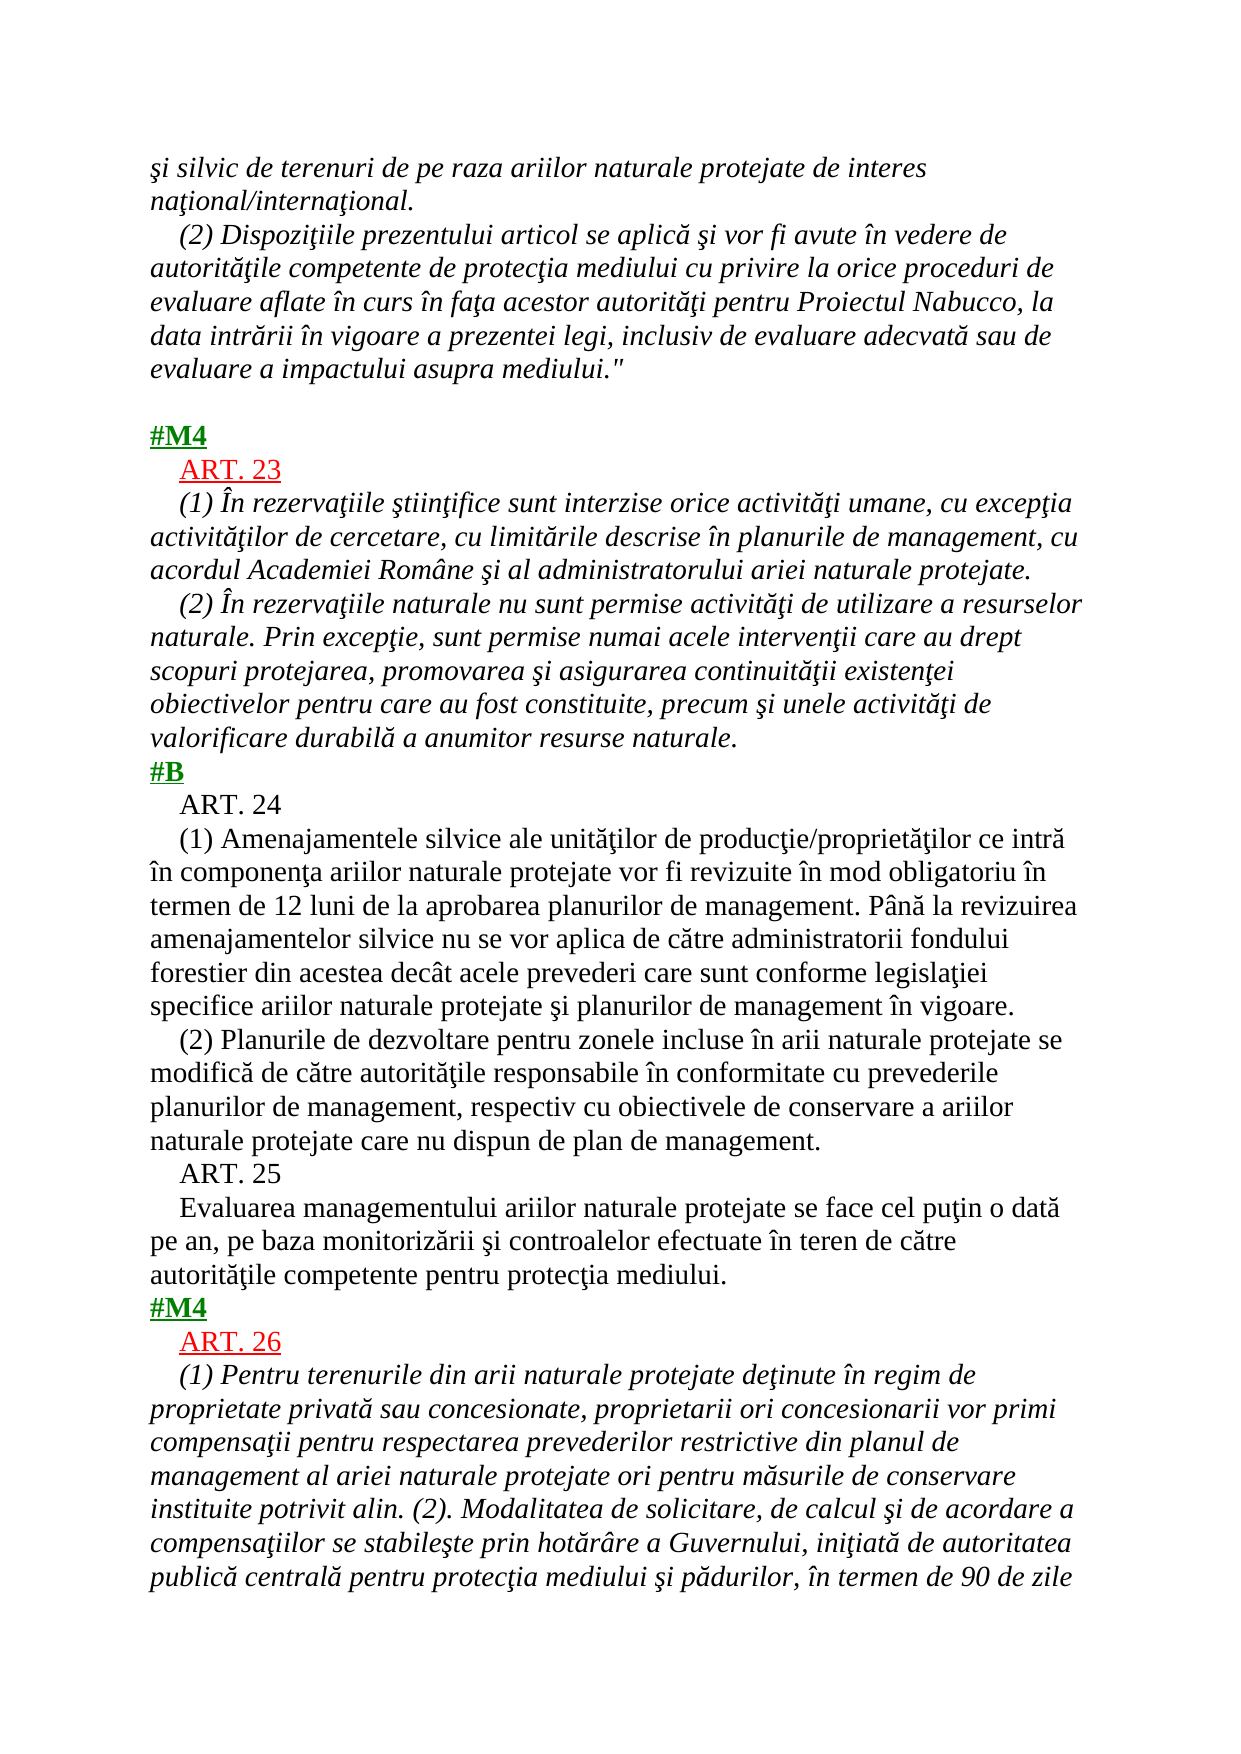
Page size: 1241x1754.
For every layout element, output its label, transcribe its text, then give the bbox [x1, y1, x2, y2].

text (2) În rezervaţiile naturale nu sunt permise activităţi de utilizare a resurselor naturale. Prin excepţie, sunt permise numai acele intervenţii care au drept scopuri protejarea, promovarea şi asigurarea continuităţii existenţei obiectivelor pentru care au fost constituite, precum şi unele activităţi de valorificare durabilă a anumitor resurse naturale. [150, 586, 1090, 754]
text ART. 23 [150, 452, 1090, 485]
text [150, 150, 1090, 217]
text (1) Amenajamentele silvice ale unităţilor de producţie/proprietăţilor ce intră în componenţa ariilor naturale protejate vor fi revizuite în mod obligatoriu în termen de 12 luni de la aprobarea planurilor de management. Până la revizuirea amenajamentelor silvice nu se vor aplica de către administratorii fondului forestier din acestea decât acele prevederi care sunt conforme legislaţiei specifice ariilor naturale protejate şi planurilor de management în vigoare. [150, 821, 1090, 1022]
text #B [150, 754, 1090, 787]
text ART. 24 [150, 787, 1090, 821]
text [150, 1357, 1090, 1592]
text (1) În rezervaţiile ştiinţifice sunt interzise orice activităţi umane, cu excepţia activităţilor de cercetare, cu limitările descrise în planurile de management, cu acordul Academiei Române şi al administratorului ariei naturale protejate. [150, 485, 1090, 586]
text (2) Planurile de dezvoltare pentru zonele incluse în arii naturale protejate se modifică de către autorităţile responsabile în conformitate cu prevederile planurilor de management, respectiv cu obiectivele de conservare a ariilor naturale protejate care nu dispun de plan de management. [150, 1022, 1090, 1156]
text Evaluarea managementului ariilor naturale protejate se face cel puţin o dată pe an, pe baza monitorizării şi controalelor efectuate în teren de către autorităţile competente pentru protecţia mediului. [150, 1190, 1090, 1290]
text (2) Dispoziţiile prezentului articol se aplică şi vor fi avute în vedere de autorităţile competente de protecţia mediului cu privire la orice proceduri de evaluare aflate în curs în faţa acestor autorităţi pentru Proiectul Nabucco, la data intrării în vigoare a prezentei legi, inclusiv de evaluare adecvată sau de evaluare a impactului asupra mediului." [150, 217, 1090, 385]
text #M4 [150, 418, 1090, 452]
text ART. 25 [150, 1156, 1090, 1190]
text #M4 [150, 1290, 1090, 1324]
text ART. 26 [150, 1324, 1090, 1357]
